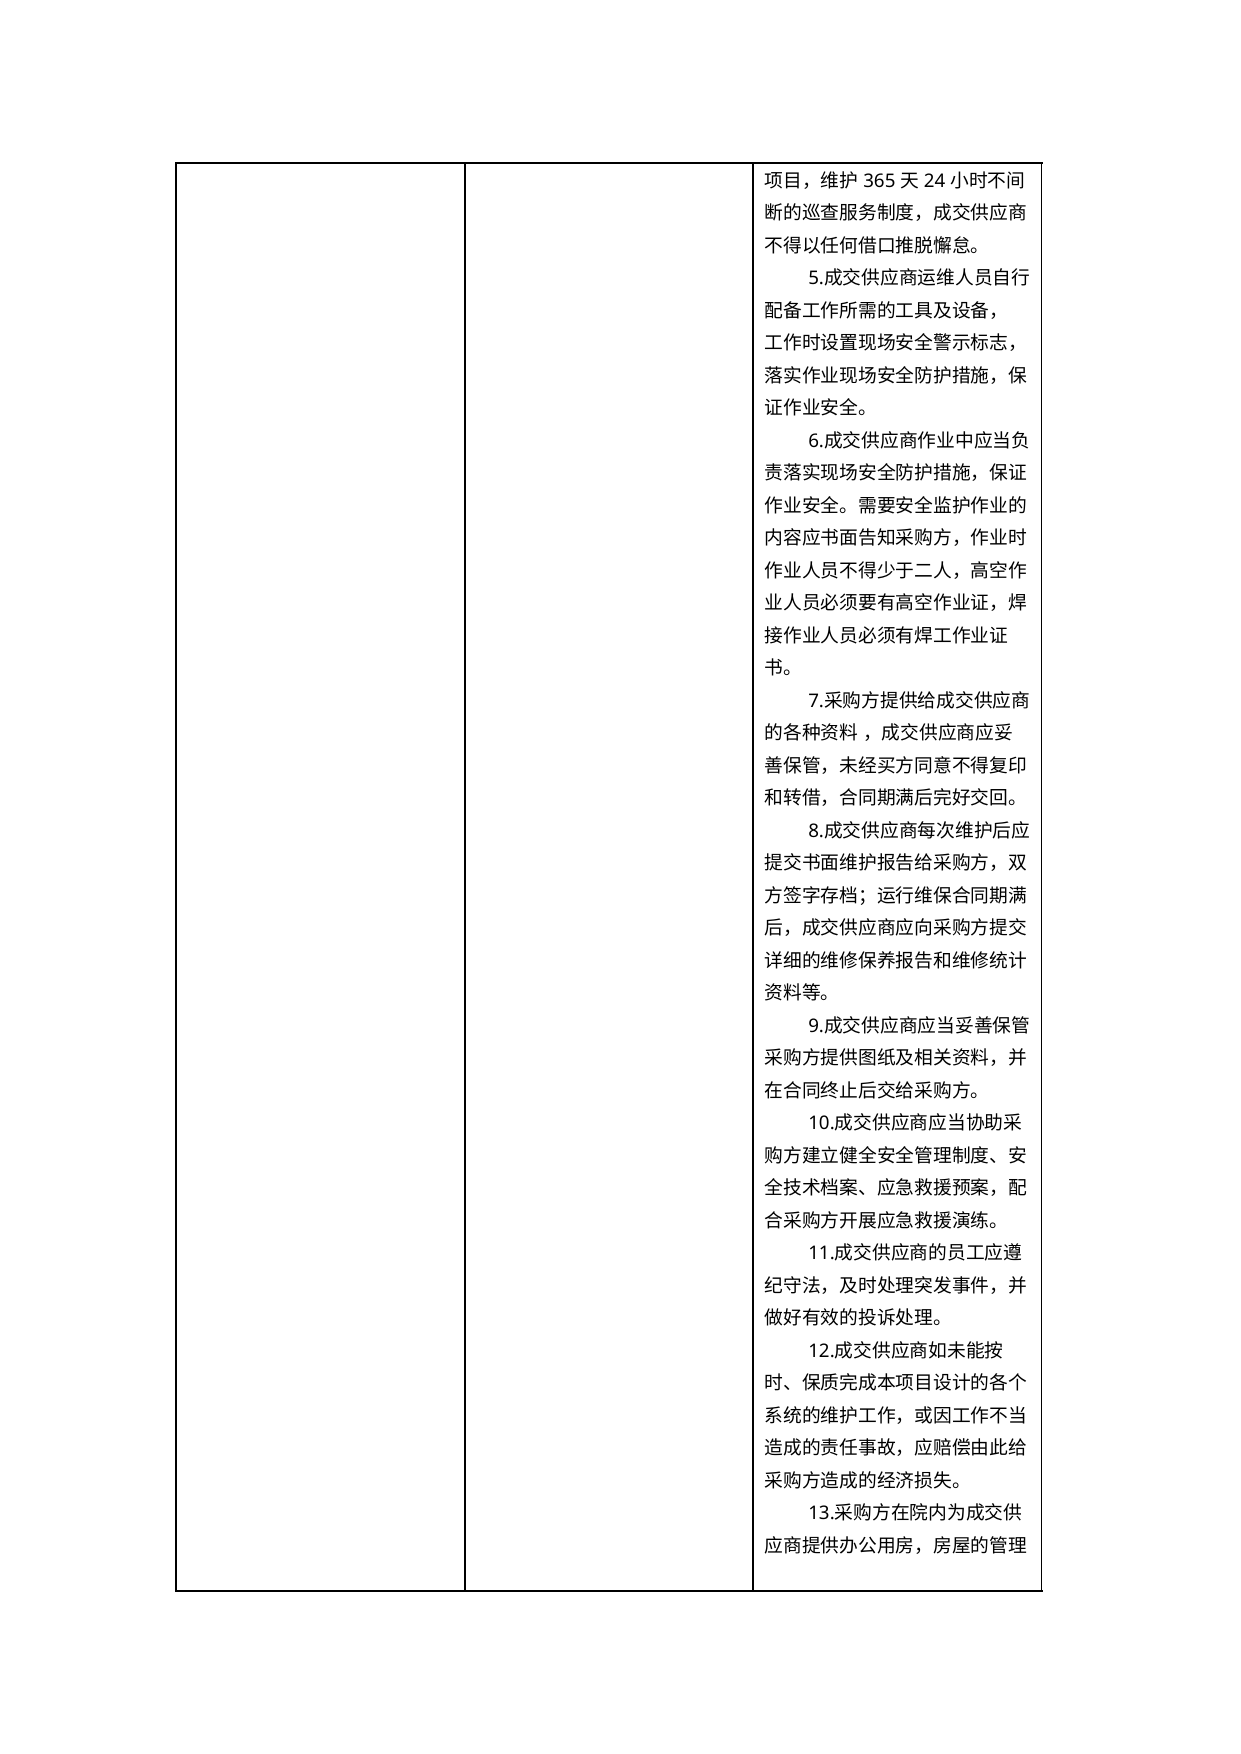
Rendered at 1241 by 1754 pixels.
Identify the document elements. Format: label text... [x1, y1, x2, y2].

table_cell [754, 164, 1041, 1590]
table_cell [466, 164, 752, 1590]
table_cell 1 [177, 164, 464, 1590]
